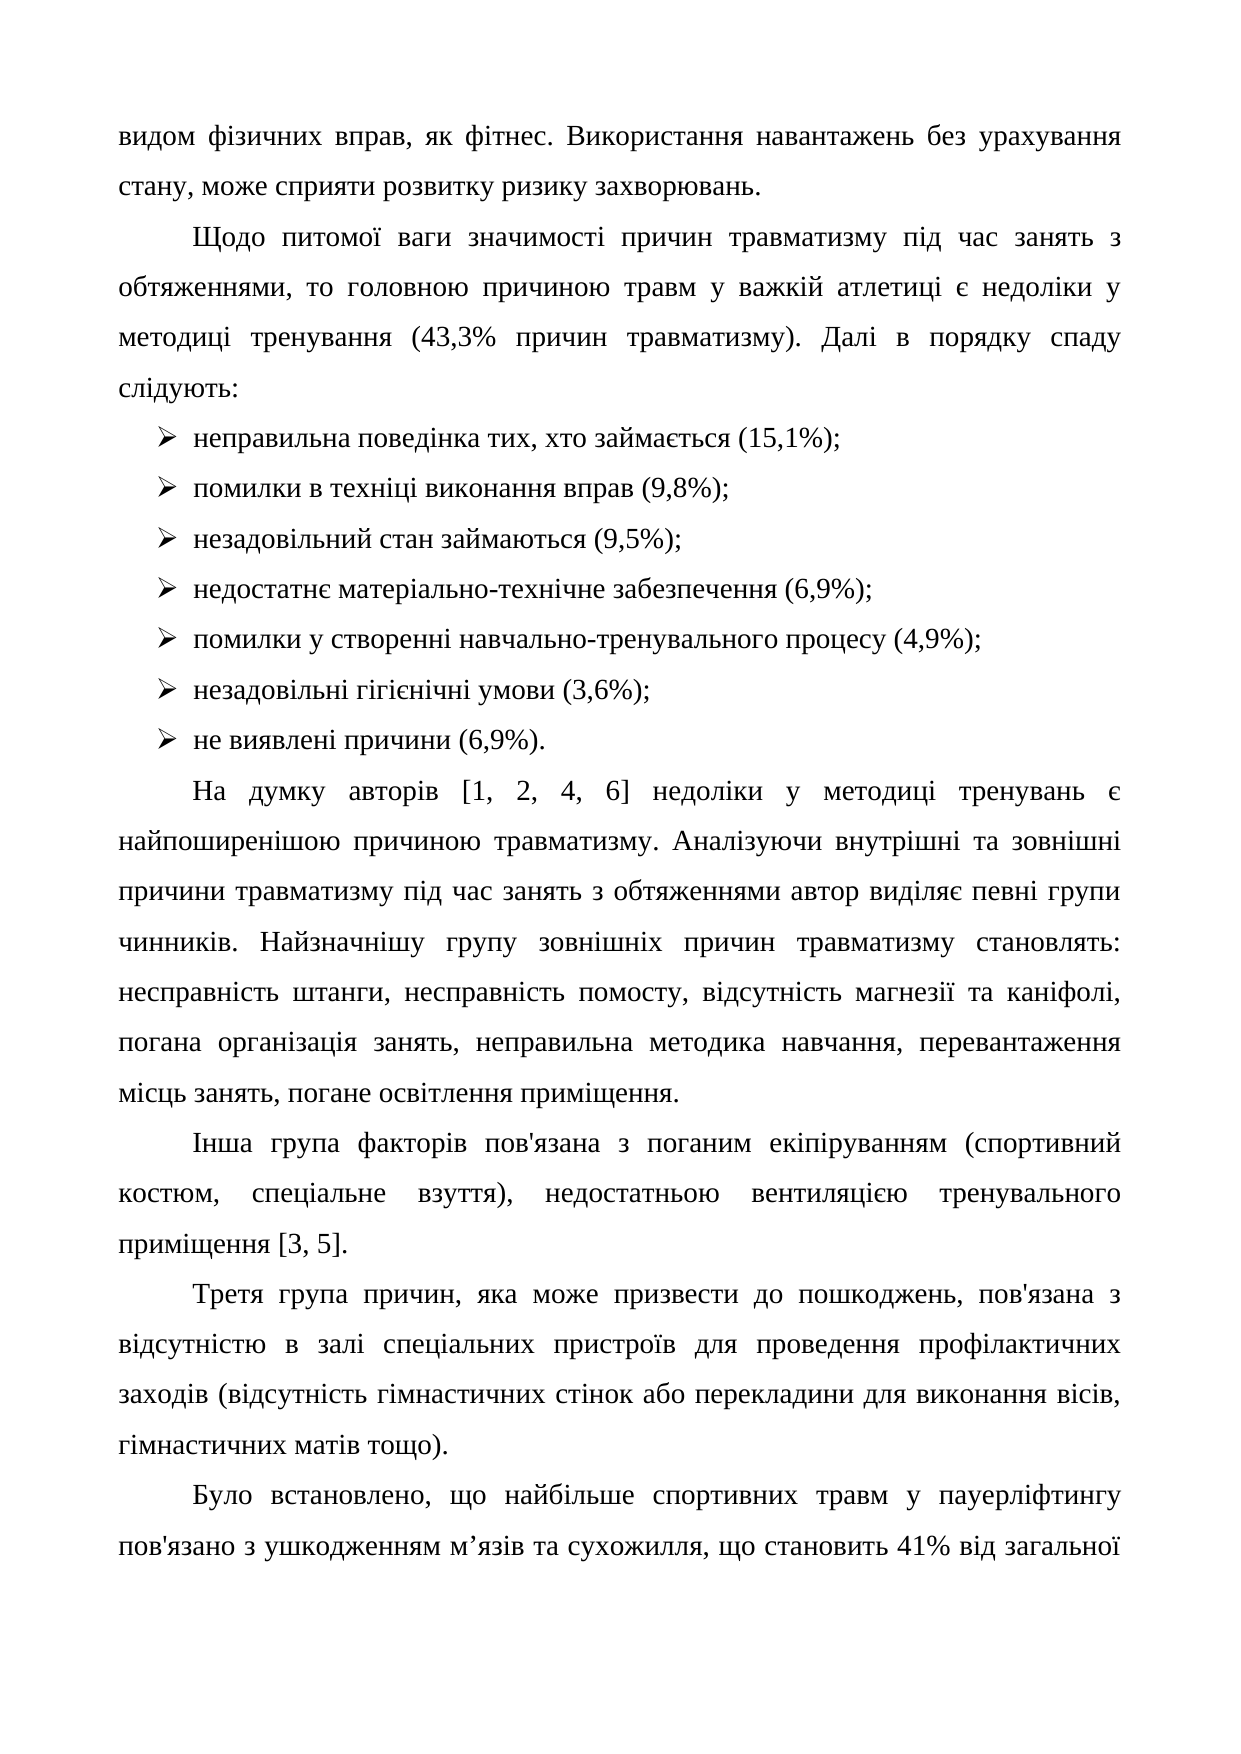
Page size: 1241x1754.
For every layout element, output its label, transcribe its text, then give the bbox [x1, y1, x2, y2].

list незадовільні гігієнічні умови (3,6%); [156, 672, 1122, 706]
list помилки в техніці виконання вправ (9,8%); [156, 470, 1122, 504]
text Щодо питомої ваги значимості причин травматизму під час занять з обтяженнями, то головною причиною травм у важкій атлетиці є недоліки у методиці тренування (43,3% причин травматизму). Далі в порядку спаду слідують: [118, 219, 1122, 403]
list незадовільний стан займаються (9,5%); [156, 521, 1122, 554]
list помилки у створенні навчально-тренувального процесу (4,9%); [156, 622, 1122, 655]
list не виявлені причини (6,9%). [156, 722, 1122, 756]
text Інша група факторів пов'язана з поганим екіпіруванням (спортивний костюм, спеціальне взуття), недостатньою вентиляцією тренувального приміщення [3, 5]. [118, 1125, 1122, 1259]
text На думку авторів [1, 2, 4, 6] недоліки у методиці тренувань є найпоширенішою причиною травматизму. Аналізуючи внутрішні та зовнішні причини травматизму під час занять з обтяженнями автор виділяє певні групи чинників. Найзначнішу групу зовнішніх причин травматизму становлять: несправність штанги, несправність помосту, відсутність магнезії та каніфолі, погана організація занять, неправильна методика навчання, перевантаження місць занять, погане освітлення приміщення. [118, 773, 1122, 1108]
list неправильна поведінка тих, хто займається (15,1%); [156, 420, 1122, 454]
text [118, 1477, 1122, 1561]
list недостатнє матеріально-технічне забезпечення (6,9%); [156, 571, 1122, 605]
text Третя група причин, яка може призвести до пошкоджень, пов'язана з відсутністю в залі спеціальних пристроїв для проведення профілактичних заходів (відсутність гімнастичних стінок або перекладини для виконання вісів, гімнастичних матів тощо). [118, 1276, 1122, 1461]
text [118, 118, 1122, 202]
